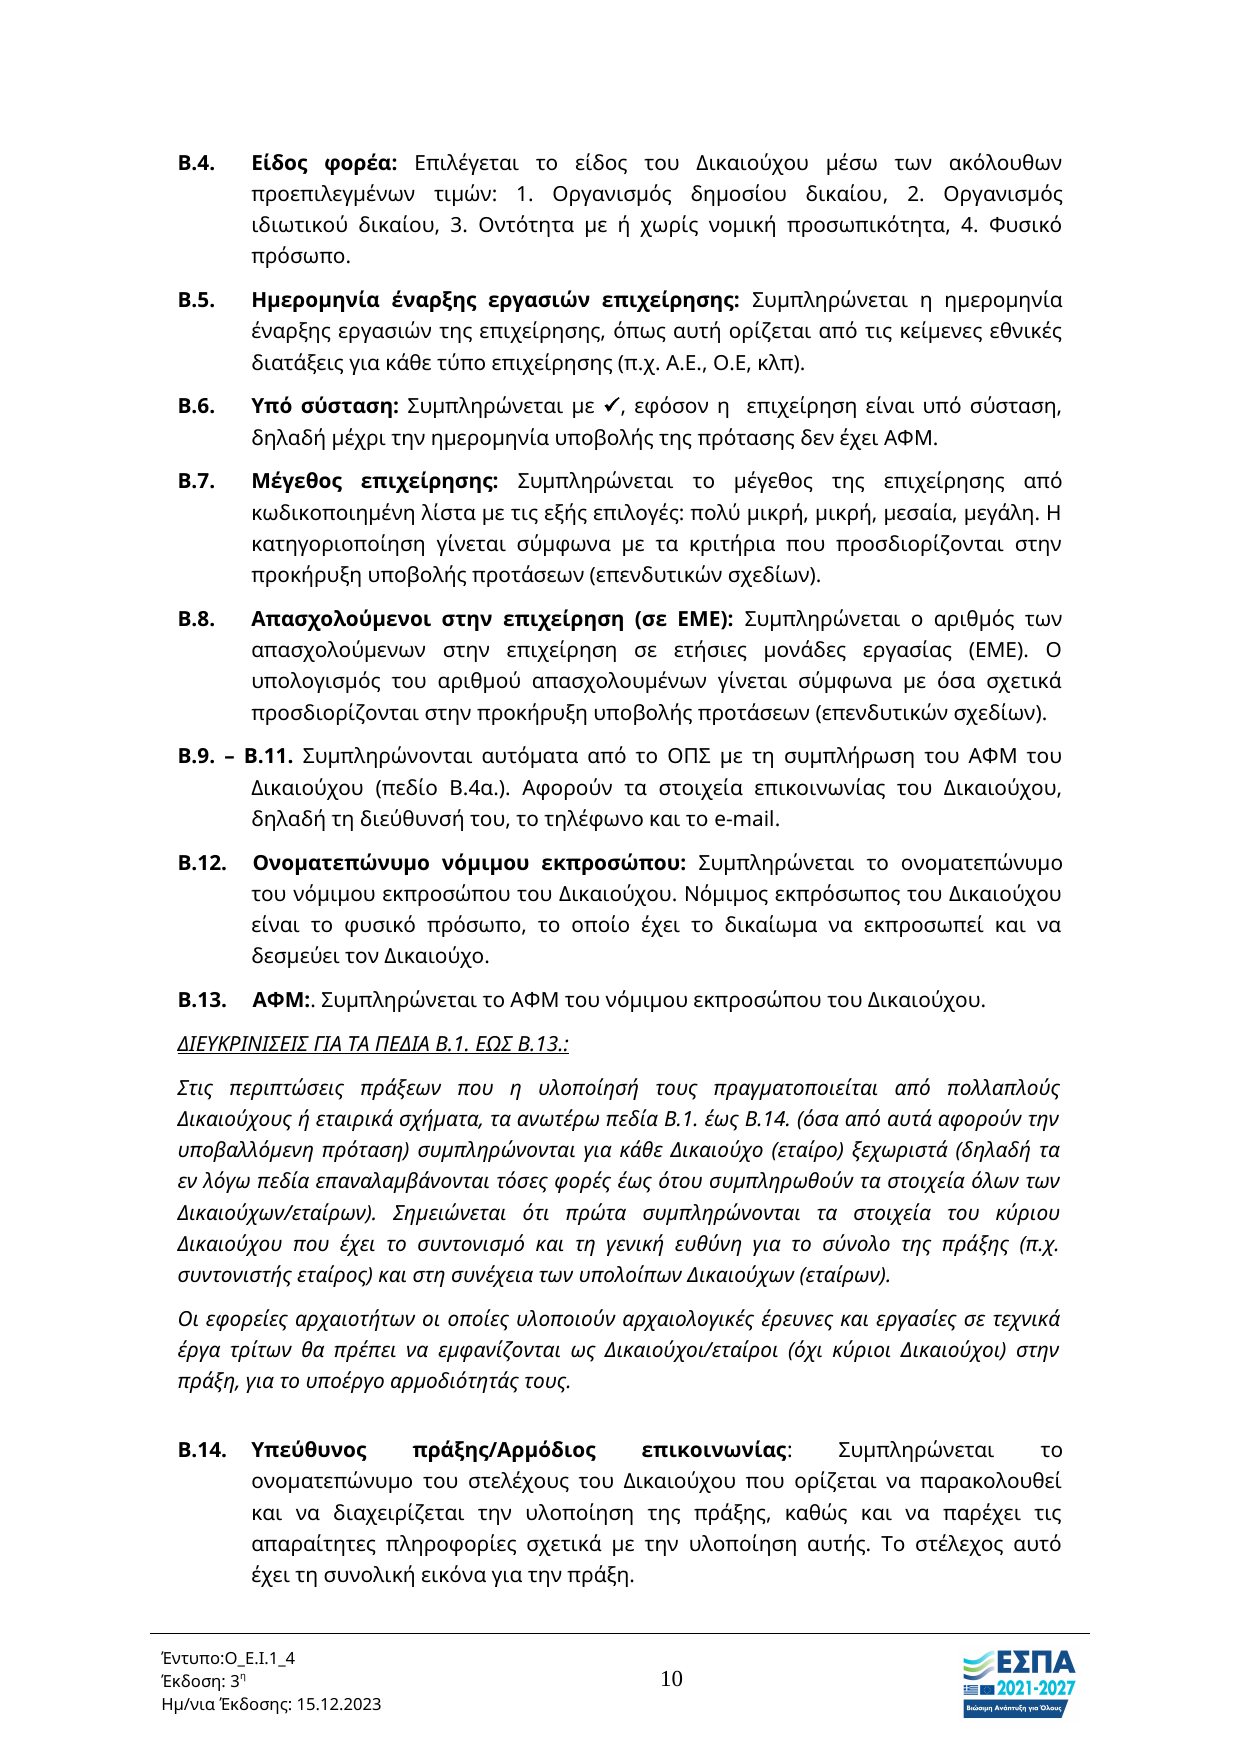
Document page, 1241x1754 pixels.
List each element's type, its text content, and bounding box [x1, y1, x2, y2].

text Στις περιπτώσεις πράξεων που η υλοποίησή τους πραγματοποιείται από πολλαπλούς Δικαιούχους ή εταιρικά σχήματα, τα ανωτέρω πεδία Β.1. έως Β.14. (όσα από αυτά αφορούν την υποβαλλόμενη πρόταση) συμπληρώνονται για κάθε Δικαιούχο (εταίρο) ξεχωριστά (δηλαδή τα εν λόγω πεδία επαναλαμβάνονται τόσες φορές έως ότου συμπληρωθούν τα στοιχεία όλων των Δικαιούχων/εταίρων). Σημειώνεται ότι πρώτα συμπληρώνονται τα στοιχεία του κύριου Δικαιούχου που έχει το συντονισμό και τη γενική ευθύνη για το σύνολο της πράξης (π.χ. συντονιστής εταίρος) και στη συνέχεια των υπολοίπων Δικαιούχων (εταίρων). [177, 1073, 1063, 1289]
list Είδος φορέα: Επιλέγεται το είδος του Δικαιούχου μέσω των ακόλουθων προεπιλεγμένων τιμών: 1. Οργανισμός δημοσίου δικαίου, 2. Οργανισμός ιδιωτικού δικαίου, 3. Οντότητα με ή χωρίς νομική προσωπικότητα, 4. Φυσικό πρόσωπο. [177, 148, 1063, 270]
text Β.12. Ονοματεπώνυμο νόμιμου εκπροσώπου: Συμπληρώνεται το ονοματεπώνυμο του νόμιμου εκπροσώπου του Δικαιούχου. Νόμιμος εκπρόσωπος του Δικαιούχου είναι το φυσικό πρόσωπο, το οποίο έχει το δικαίωμα να εκπροσωπεί και να δεσμεύει τον Δικαιούχο. [177, 848, 1063, 970]
picture [957, 1646, 1080, 1722]
text Β.9. – Β.11. Συμπληρώνονται αυτόματα από το ΟΠΣ με τη συμπλήρωση του ΑΦΜ του Δικαιούχου (πεδίο Β.4α.). Αφορούν τα στοιχεία επικοινωνίας του Δικαιούχου, δηλαδή τη διεύθυνσή του, το τηλέφωνο και το e-mail. [177, 741, 1063, 832]
list Απασχολούμενοι στην επιχείρηση (σε ΕΜΕ): Συμπληρώνεται ο αριθμός των απασχολούμενων στην επιχείρηση σε ετήσιες μονάδες εργασίας (ΕΜΕ). Ο υπολογισμός του αριθμού απασχολουμένων γίνεται σύμφωνα με όσα σχετικά προσδιορίζονται στην προκήρυξη υποβολής προτάσεων (επενδυτικών σχεδίων). [177, 604, 1063, 726]
text Β.13. ΑΦΜ:. Συμπληρώνεται το ΑΦΜ του νόμιμου εκπροσώπου του Δικαιούχου. [177, 985, 1063, 1014]
list Υπό σύσταση: Συμπληρώνεται με , εφόσον η επιχείρηση είναι υπό σύσταση, δηλαδή μέχρι την ημερομηνία υποβολής της πρότασης δεν έχει ΑΦΜ. [177, 391, 1063, 451]
text Οι εφορείες αρχαιοτήτων οι οποίες υλοποιούν αρχαιολογικές έρευνες και εργασίες σε τεχνικά έργα τρίτων θα πρέπει να εμφανίζονται ως Δικαιούχοι/εταίροι (όχι κύριοι Δικαιούχοι) στην πράξη, για το υποέργο αρμοδιότητάς τους. [177, 1304, 1063, 1395]
text ΔΙΕΥΚΡΙΝΙΣΕΙΣ ΓΙΑ ΤΑ ΠΕΔΙΑ Β.1. ΕΩΣ Β.13.: [177, 1029, 1063, 1057]
list Ημερομηνία έναρξης εργασιών επιχείρησης: Συμπληρώνεται η ημερομηνία έναρξης εργασιών της επιχείρησης, όπως αυτή ορίζεται από τις κείμενες εθνικές διατάξεις για κάθε τύπο επιχείρησης (π.χ. Α.Ε., Ο.Ε, κλπ). [177, 285, 1063, 376]
list Μέγεθος επιχείρησης: Συμπληρώνεται το μέγεθος της επιχείρησης από κωδικοποιημένη λίστα με τις εξής επιλογές: πολύ μικρή, μικρή, μεσαία, μεγάλη. Η κατηγοριοποίηση γίνεται σύμφωνα με τα κριτήρια που προσδιορίζονται στην προκήρυξη υποβολής προτάσεων (επενδυτικών σχεδίων). [177, 466, 1063, 589]
text Β.14. Υπεύθυνος πράξης/Αρμόδιος επικοινωνίας: Συμπληρώνεται το ονοματεπώνυμο του στελέχους του Δικαιούχου που ορίζεται να παρακολουθεί και να διαχειρίζεται την υλοποίηση της πράξης, καθώς και να παρέχει τις απαραίτητες πληροφορίες σχετικά με την υλοποίηση αυτής. Το στέλεχος αυτό έχει τη συνολική εικόνα για την πράξη. [177, 1435, 1063, 1589]
